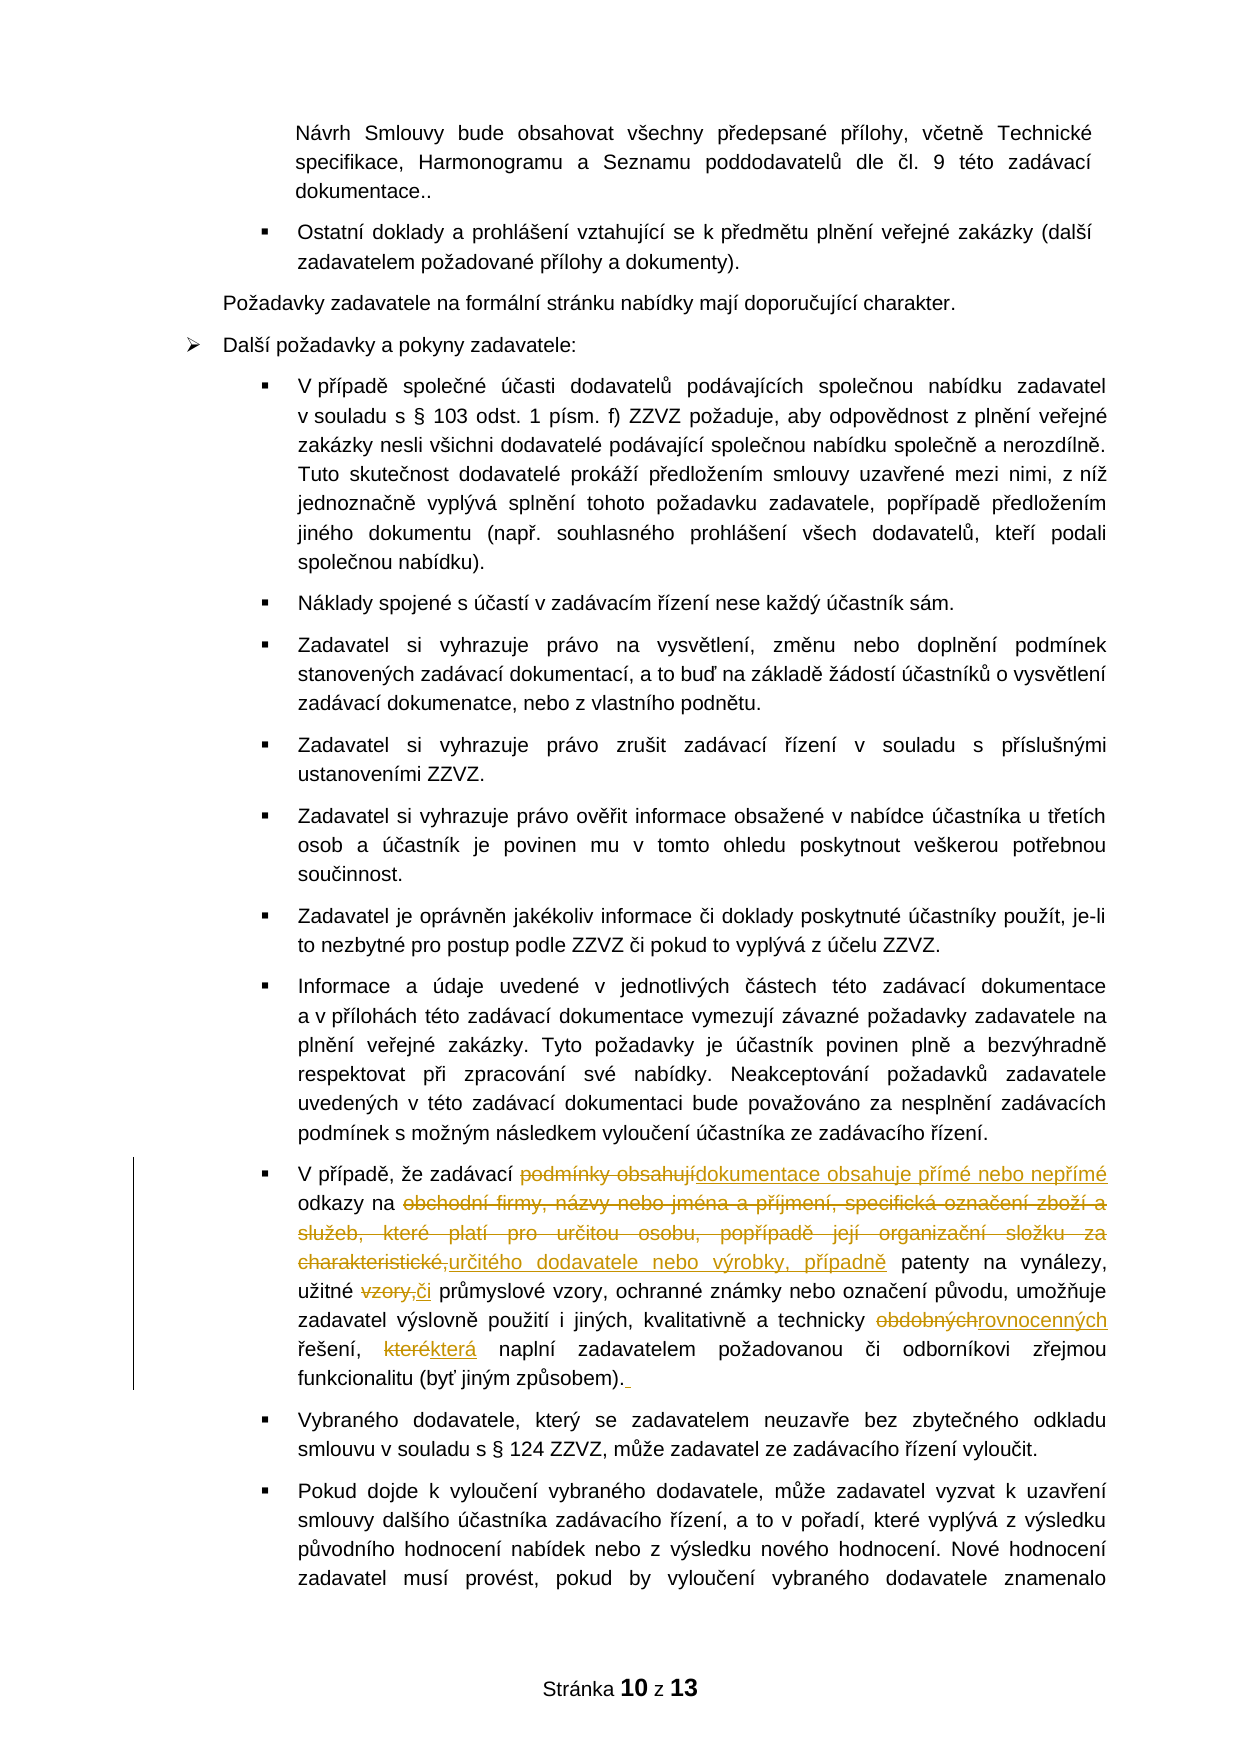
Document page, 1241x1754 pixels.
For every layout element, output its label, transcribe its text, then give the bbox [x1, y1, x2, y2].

list Další požadavky a pokyny zadavatele: [185, 328, 1107, 357]
text Požadavky zadavatele na formální stránku nabídky mají doporučující charakter. [223, 286, 1107, 315]
list Informace a údaje uvedené v jednotlivých částech této zadávací dokumentace a v přílohách této zadávací dokumentace vymezují závazné požadavky zadavatele na plnění veřejné zakázky. Tyto požadavky je účastník povinen plně a bezvýhradně respektovat při zpracování své nabídky. Neakceptování požadavků zadavatele uvedených v této zadávací dokumentaci bude považováno za nesplnění zadávacích podmínek s možným následkem vyloučení účastníka ze zadávacího řízení. [260, 969, 1107, 1144]
text Návrh Smlouvy bude obsahovat všechny předepsané přílohy, včetně Technické specifikace, Harmonogramu a Seznamu poddodavatelů dle čl. 9 této zadávací dokumentace.. [295, 115, 1093, 203]
list V případě společné účasti dodavatelů podávajících společnou nabídku zadavatel v souladu s § 103 odst. 1 písm. f) ZZVZ požaduje, aby odpovědnost z plnění veřejné zakázky nesli všichni dodavatelé podávající společnou nabídku společně a nerozdílně. Tuto skutečnost dodavatelé prokáží předložením smlouvy uzavřené mezi nimi, z níž jednoznačně vyplývá splnění tohoto požadavku zadavatele, popřípadě předložením jiného dokumentu (např. souhlasného prohlášení všech dodavatelů, kteří podali společnou nabídku). [260, 369, 1107, 573]
list Zadavatel je oprávněn jakékoliv informace či doklady poskytnuté účastníky použít, je-li to nezbytné pro postup podle ZZVZ či pokud to vyplývá z účelu ZZVZ. [260, 898, 1107, 957]
list Vybraného dodavatele, který se zadavatelem neuzavře bez zbytečného odkladu smlouvu v souladu s § 124 ZZVZ, může zadavatel ze zadávacího řízení vyloučit. [260, 1403, 1107, 1461]
list Ostatní doklady a prohlášení vztahující se k předmětu plnění veřejné zakázky (další zadavatelem požadované přílohy a dokumenty). [260, 215, 1093, 273]
list V případě, že zadávací odkazy na patenty na vynálezy, užitné průmyslové vzory, ochranné známky nebo označení původu, umožňuje zadavatel výslovně použití i jiných, kvalitativně a technicky řešení, naplní zadavatelem požadovanou či odborníkovi zřejmou funkcionalitu (byť jiným způsobem). [260, 1157, 1107, 1390]
list Zadavatel si vyhrazuje právo zrušit zadávací řízení v souladu s příslušnými ustanoveními ZZVZ. [260, 728, 1107, 786]
list Zadavatel si vyhrazuje právo ověřit informace obsažené v nabídce účastníka u třetích osob a účastník je povinen mu v tomto ohledu poskytnout veškerou potřebnou součinnost. [260, 798, 1107, 886]
list Zadavatel si vyhrazuje právo na vysvětlení, změnu nebo doplnění podmínek stanovených zadávací dokumentací, a to buď na základě žádostí účastníků o vysvětlení zadávací dokumenatce, nebo z vlastního podnětu. [260, 628, 1107, 715]
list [260, 1473, 1107, 1590]
list Náklady spojené s účastí v zadávacím řízení nese každý účastník sám. [260, 586, 1107, 615]
